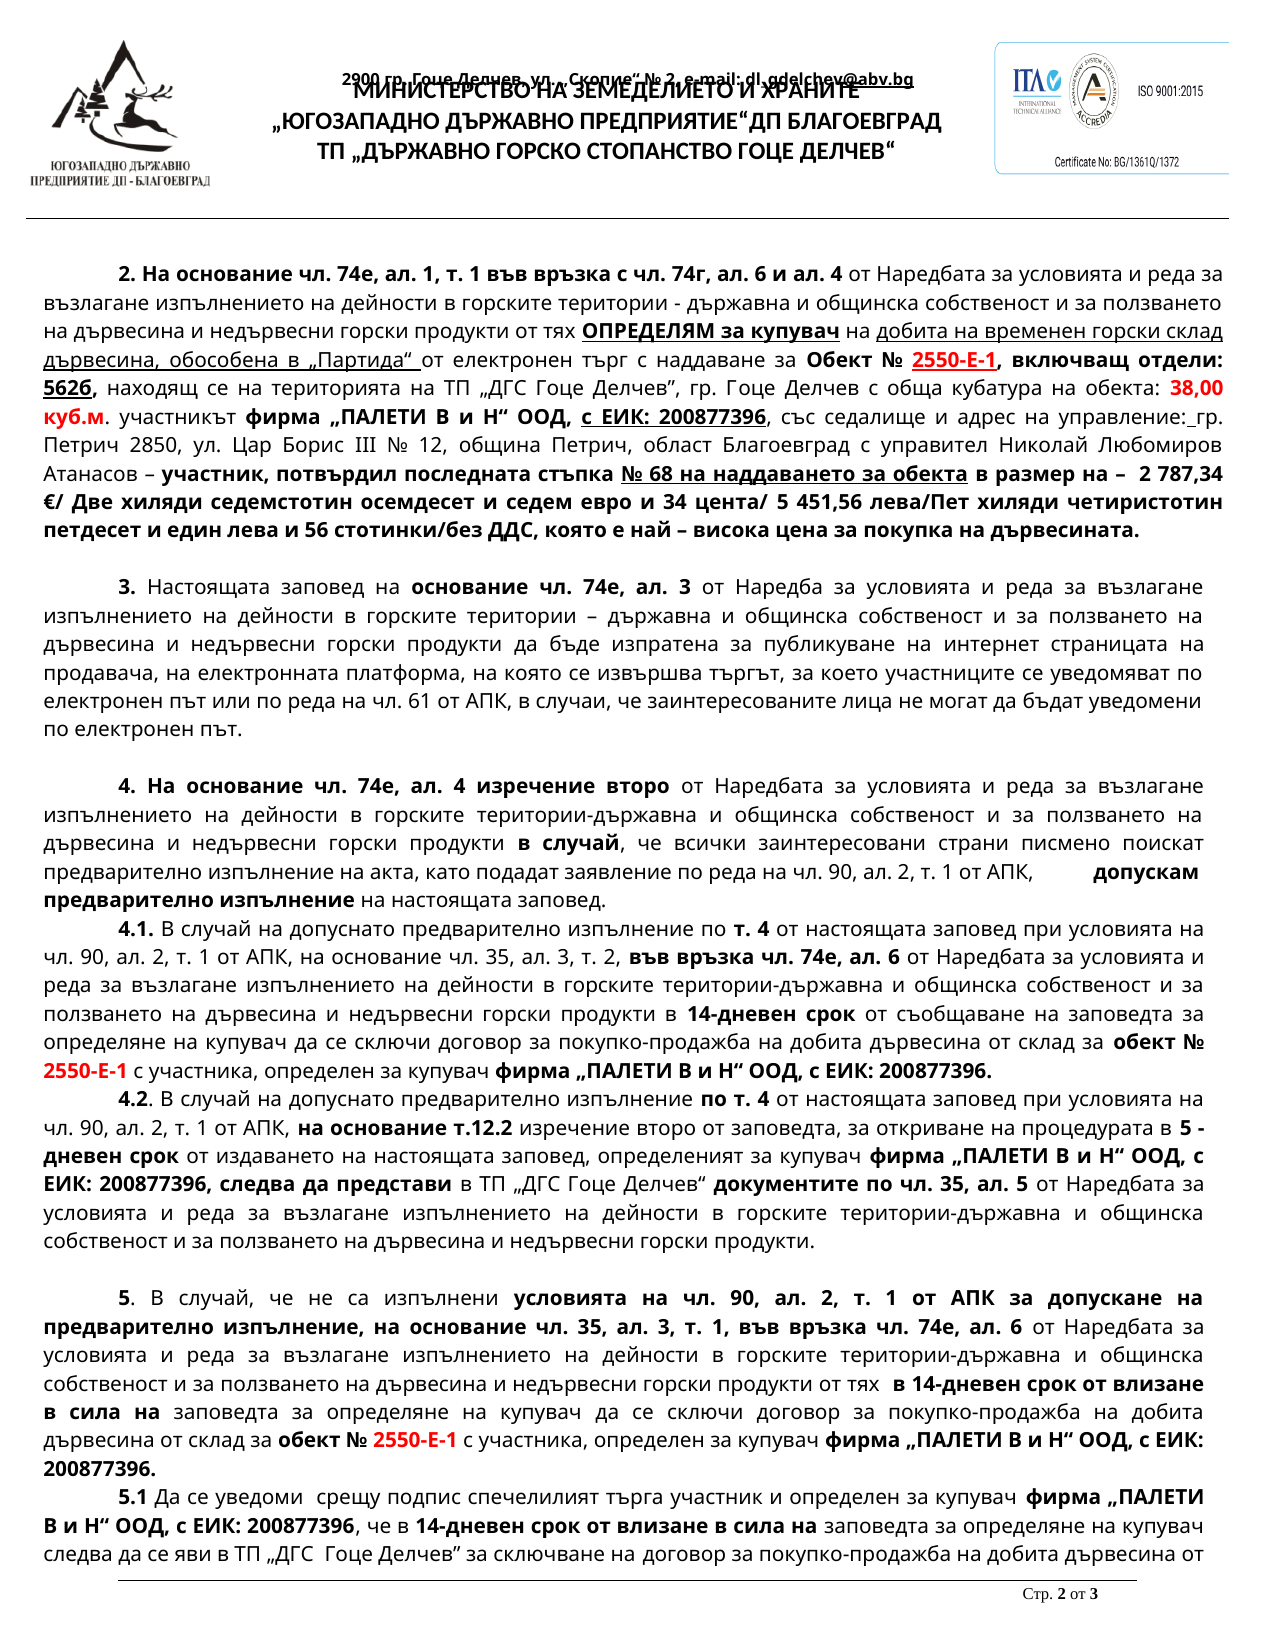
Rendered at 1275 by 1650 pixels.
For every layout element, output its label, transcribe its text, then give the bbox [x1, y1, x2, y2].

text 2. На основание чл. 74е, ал. 1, т. 1 във връзка с чл. 74г, ал. 6 и ал. 4 от Наредбата за условията и реда за възлагане изпълнението на дейности в горските територии - държавна и общинска собственост и за ползването на дървесина и недървесни горски продукти от тях ОПРЕДЕЛЯМ за купувач на добита на временен горски склад дървесина, обособена в „Партида“ от електронен търг с наддаване за Обект № 2550-Е-1, включващ отдели: 562б, находящ се на територията на ТП „ДГС Гоце Делчев”, гр. Гоце Делчев с обща кубатура на обекта: 38,00 куб.м. участникът фирма „ПАЛЕТИ В и Н“ ООД, с ЕИК: 200877396, със седалище и адрес на управление: гр. Петрич 2850, ул. Цар Борис III № 12, община Петрич, област Благоевград с управител Николай Любомиров Атанасов – участник, потвърдил последната стъпка № 68 на наддаването за обекта в размер на – 2 787,34 €/ Две хиляди седемстотин осемдесет и седем евро и 34 цента/ 5 451,56 лева/Пет хиляди четиристотин петдесет и един лева и 56 стотинки/без ДДС, която е най – висока цена за покупка на дървесината. [43, 259, 1223, 544]
text 4. На основание чл. 74е, ал. 4 изречение второ от Наредбата за условията и реда за възлагане изпълнението на дейности в горските територии-държавна и общинска собственост и за ползването на дървесина и недървесни горски продукти в случай, че всички заинтересовани страни писмено поискат предварително изпълнение на акта, като подадат заявление по реда на чл. 90, ал. 2, т. 1 от АПК, допускам предварително изпълнение на настоящата заповед. [43, 771, 1204, 914]
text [43, 1482, 1204, 1568]
picture [993, 40, 1229, 179]
text 5. В случай, че не са изпълнени условията на чл. 90, ал. 2, т. 1 от АПК за допускане на предварително изпълнение, на основание чл. 35, ал. 3, т. 1, във връзка чл. 74е, ал. 6 от Наредбата за условията и реда за възлагане изпълнението на дейности в горските територии-държавна и общинска собственост и за ползването на дървесина и недървесни горски продукти от тях в 14-дневен срок от влизане в сила на заповедта за определяне на купувач да се сключи договор за покупко-продажба на добита дървесина от склад за обект № 2550-Е-1 с участника, определен за купувач фирма „ПАЛЕТИ В и Н“ ООД, с ЕИК: 200877396. [43, 1283, 1204, 1482]
text 3. Настоящата заповед на основание чл. 74е, ал. 3 от Наредба за условията и реда за възлагане изпълнението на дейности в горските територии – държавна и общинска собственост и за ползването на дървесина и недървесни горски продукти да бъде изпратена за публикуване на интернет страницата на продавача, на електронната платформа, на която се извършва търгът, за което участниците се уведомяват по електронен път или по реда на чл. 61 от АПК, в случаи, че заинтересованите лица не могат да бъдат уведомени по електронен път. [43, 572, 1204, 743]
text 4.1. В случай на допуснато предварително изпълнение по т. 4 от настоящата заповед при условията на чл. 90, ал. 2, т. 1 от АПК, на основание чл. 35, ал. 3, т. 2, във връзка чл. 74е, ал. 6 от Наредбата за условията и реда за възлагане изпълнението на дейности в горските територии-държавна и общинска собственост и за ползването на дървесина и недървесни горски продукти в 14-дневен срок от съобщаване на заповедта за определяне на купувач да се сключи договор за покупко-продажба на добита дървесина от склад за обект № 2550-Е-1 с участника, определен за купувач фирма „ПАЛЕТИ В и Н“ ООД, с ЕИК: 200877396. [43, 914, 1204, 1084]
text 4.2. В случай на допуснато предварително изпълнение по т. 4 от настоящата заповед при условията на чл. 90, ал. 2, т. 1 от АПК, на основание т.12.2 изречение второ от заповедта, за откриване на процедурата в 5 - дневен срок от издаването на настоящата заповед, определеният за купувач фирма „ПАЛЕТИ В и Н“ ООД, с ЕИК: 200877396, следва да представи в ТП „ДГС Гоце Делчев“ документите по чл. 35, ал. 5 от Наредбата за условията и реда за възлагане изпълнението на дейности в горските територии-държавна и общинска собственост и за ползването на дървесина и недървесни горски продукти. [43, 1084, 1204, 1255]
picture [30, 40, 210, 187]
